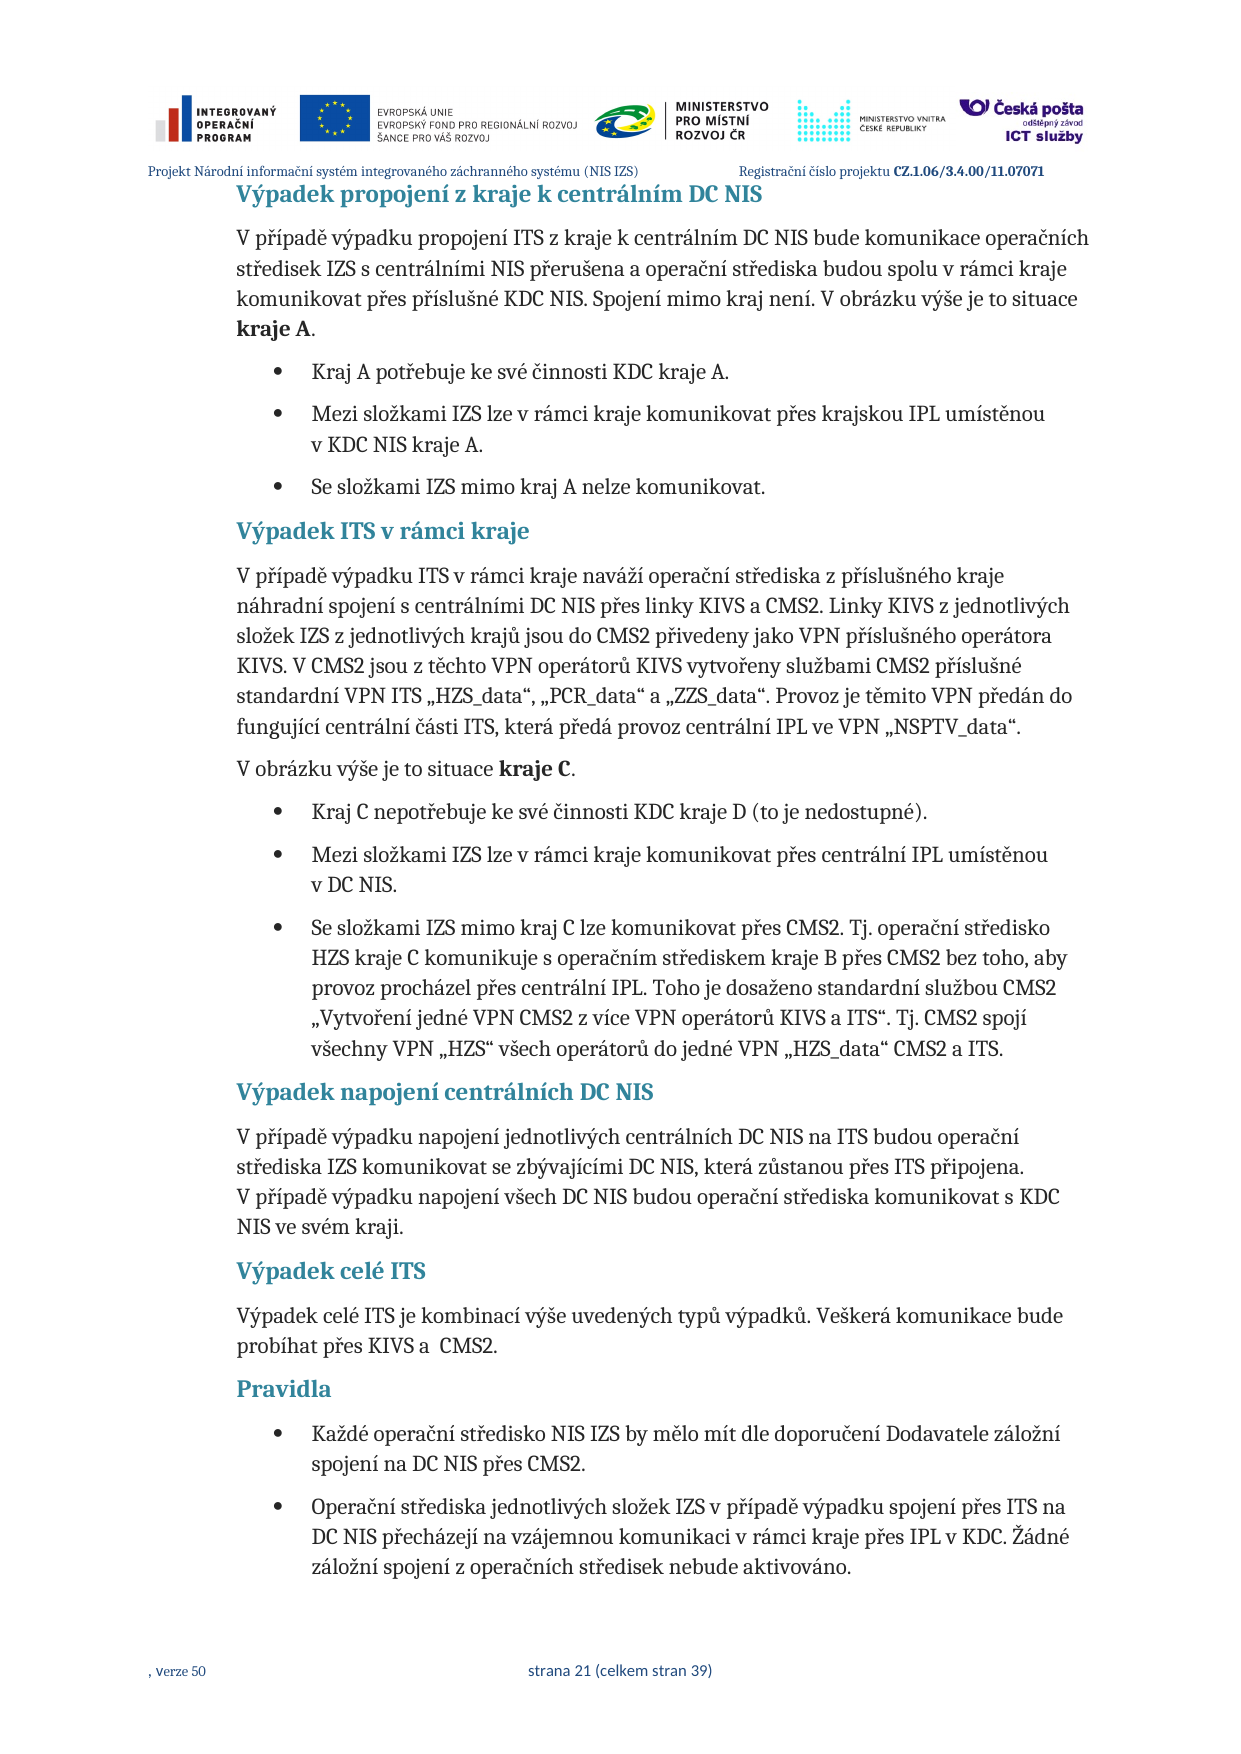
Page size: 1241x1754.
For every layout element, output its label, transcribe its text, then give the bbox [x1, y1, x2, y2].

list Se složkami IZS mimo kraj C lze komunikovat přes CMS2. Tj. operační středisko HZS kraje C komunikuje s operačním střediskem kraje B přes CMS2 bez toho, aby provoz procházel přes centrální IPL. Toho je dosaženo standardní službou CMS2 „Vytvoření jedné VPN CMS2 z více VPN operátorů KIVS a ITS“. Tj. CMS2 spojí všechny VPN „HZS“ všech operátorů do jedné VPN „HZS_data“ CMS2 a ITS. [274, 914, 1092, 1062]
list Kraj C nepotřebuje ke své činnosti KDC kraje D (to je nedostupné). [274, 799, 1092, 825]
list Mezi složkami IZS lze v rámci kraje komunikovat přes centrální IPL umístěnou v DC NIS. [274, 842, 1092, 898]
list Se složkami IZS mimo kraj A nelze komunikovat. [274, 474, 1092, 501]
text Výpadek propojení z kraje k centrálním DC NIS [236, 180, 1092, 208]
text Výpadek celé ITS [236, 1257, 1092, 1286]
list Operační střediska jednotlivých složek IZS v případě výpadku spojení přes ITS na DC NIS přecházejí na vzájemnou komunikaci v rámci kraje přes IPL v KDC. Žádné záložní spojení z operačních středisek nebude aktivováno. [274, 1494, 1092, 1581]
list Mezi složkami IZS lze v rámci kraje komunikovat přes krajskou IPL umístěnou v KDC NIS kraje A. [274, 401, 1092, 458]
text Výpadek ITS v rámci kraje [236, 517, 1092, 546]
text V případě výpadku napojení jednotlivých centrálních DC NIS na ITS budou operační střediska IZS komunikovat se zbývajícími DC NIS, která zůstanou přes ITS připojena. V případě výpadku napojení všech DC NIS budou operační střediska komunikovat s KDC NIS ve svém kraji. [236, 1123, 1092, 1241]
text Výpadek celé ITS je kombinací výše uvedených typů výpadků. Veškerá komunikace bude probíhat přes KIVS a CMS2. [236, 1302, 1092, 1359]
picture [147, 86, 1091, 152]
text Pravidla [236, 1375, 1092, 1404]
text V případě výpadku ITS v rámci kraje naváží operační střediska z příslušného kraje náhradní spojení s centrálními DC NIS přes linky KIVS a CMS2. Linky KIVS z jednotlivých složek IZS z jednotlivých krajů jsou do CMS2 přivedeny jako VPN příslušného operátora KIVS. V CMS2 jsou z těchto VPN operátorů KIVS vytvořeny službami CMS2 příslušné standardní VPN ITS „HZS_data“, „PCR_data“ a „ZZS_data“. Provoz je těmito VPN předán do fungující centrální části ITS, která předá provoz centrální IPL ve VPN „NSPTV_data“. [236, 562, 1092, 740]
text V obrázku výše je to situace kraje C. [236, 756, 1092, 782]
list Každé operační středisko NIS IZS by mělo mít dle doporučení Dodavatele záložní spojení na DC NIS přes CMS2. [274, 1421, 1092, 1477]
list Kraj A potřebuje ke své činnosti KDC kraje A. [274, 358, 1092, 385]
text Výpadek napojení centrálních DC NIS [236, 1078, 1092, 1107]
text V případě výpadku propojení ITS z kraje k centrálním DC NIS bude komunikace operačních středisek IZS s centrálními NIS přerušena a operační střediska budou spolu v rámci kraje komunikovat přes příslušné KDC NIS. Spojení mimo kraj není. V obrázku výše je to situace kraje A. [236, 225, 1092, 342]
